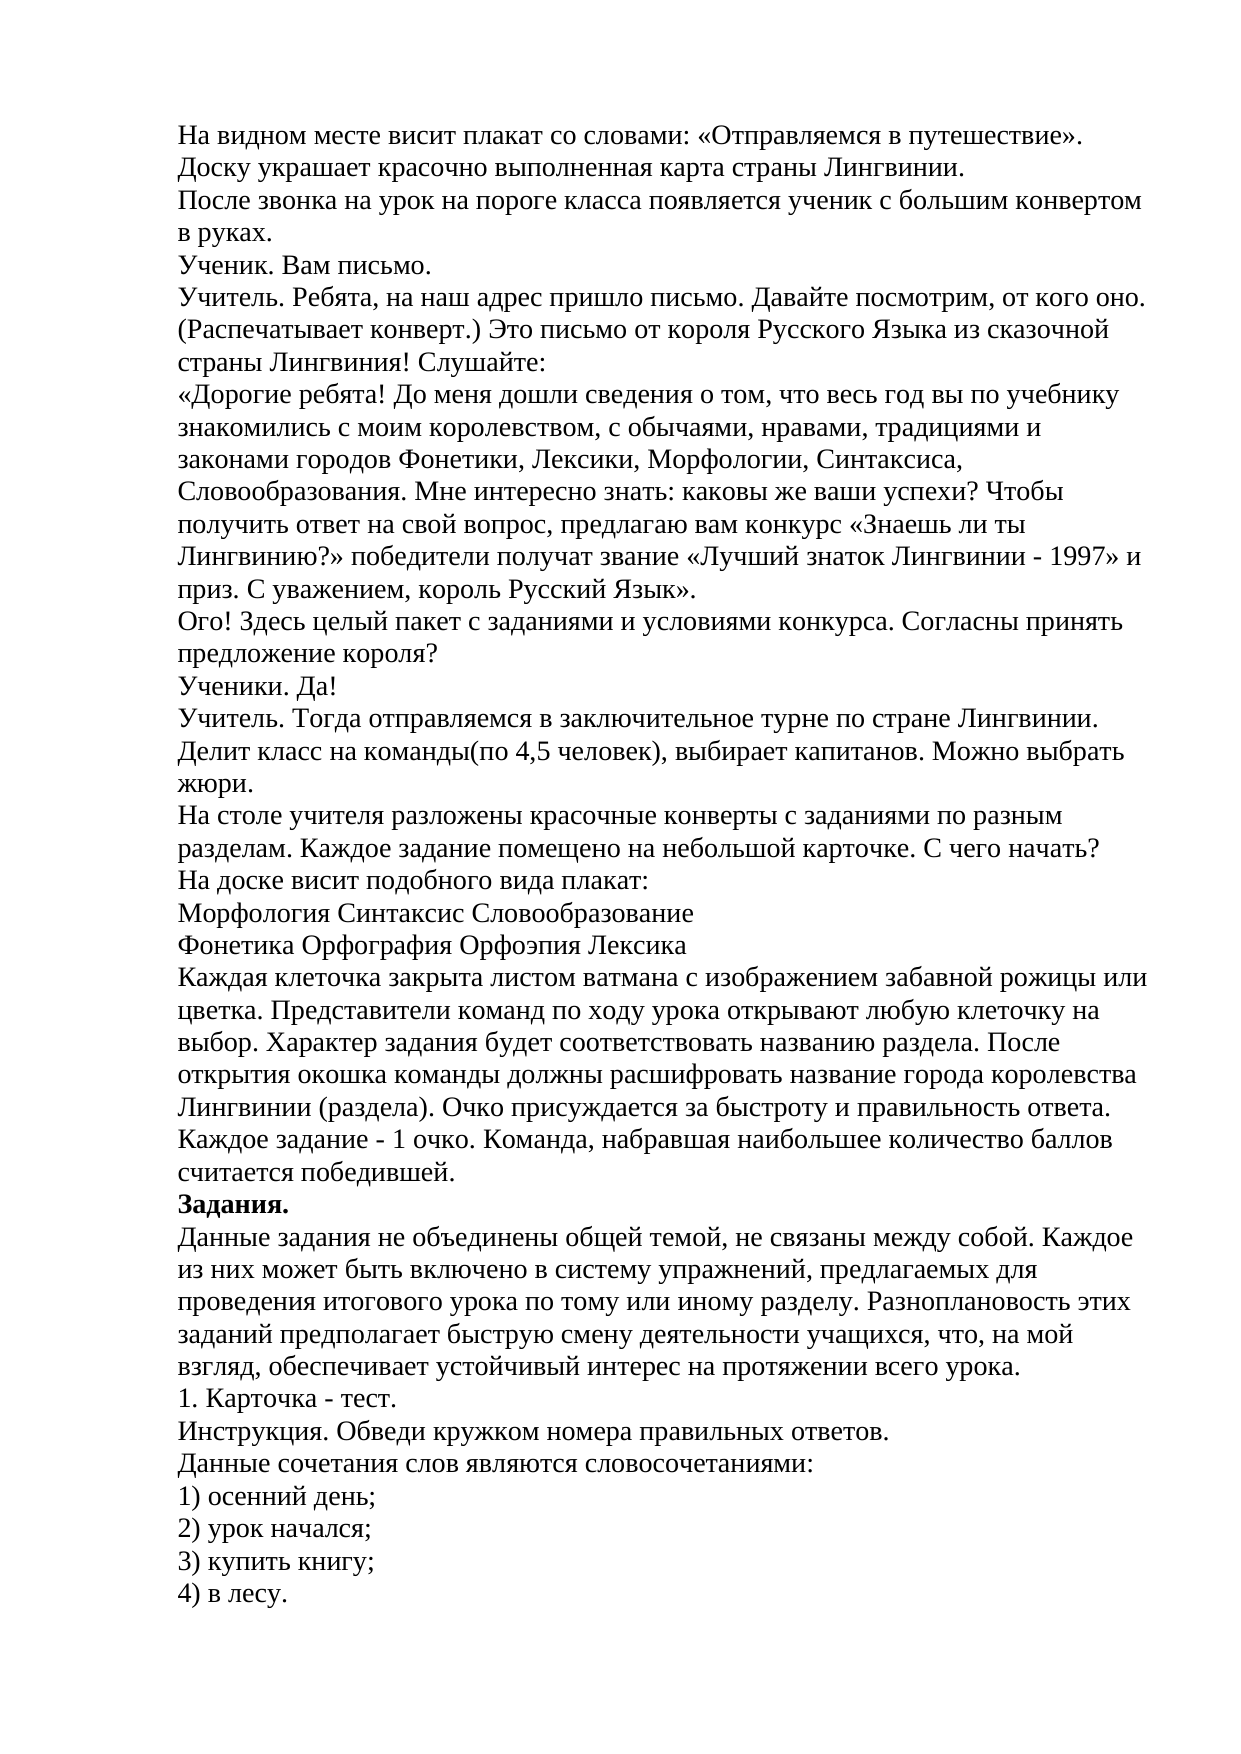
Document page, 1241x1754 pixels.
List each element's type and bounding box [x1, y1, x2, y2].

text [177, 118, 1152, 1608]
